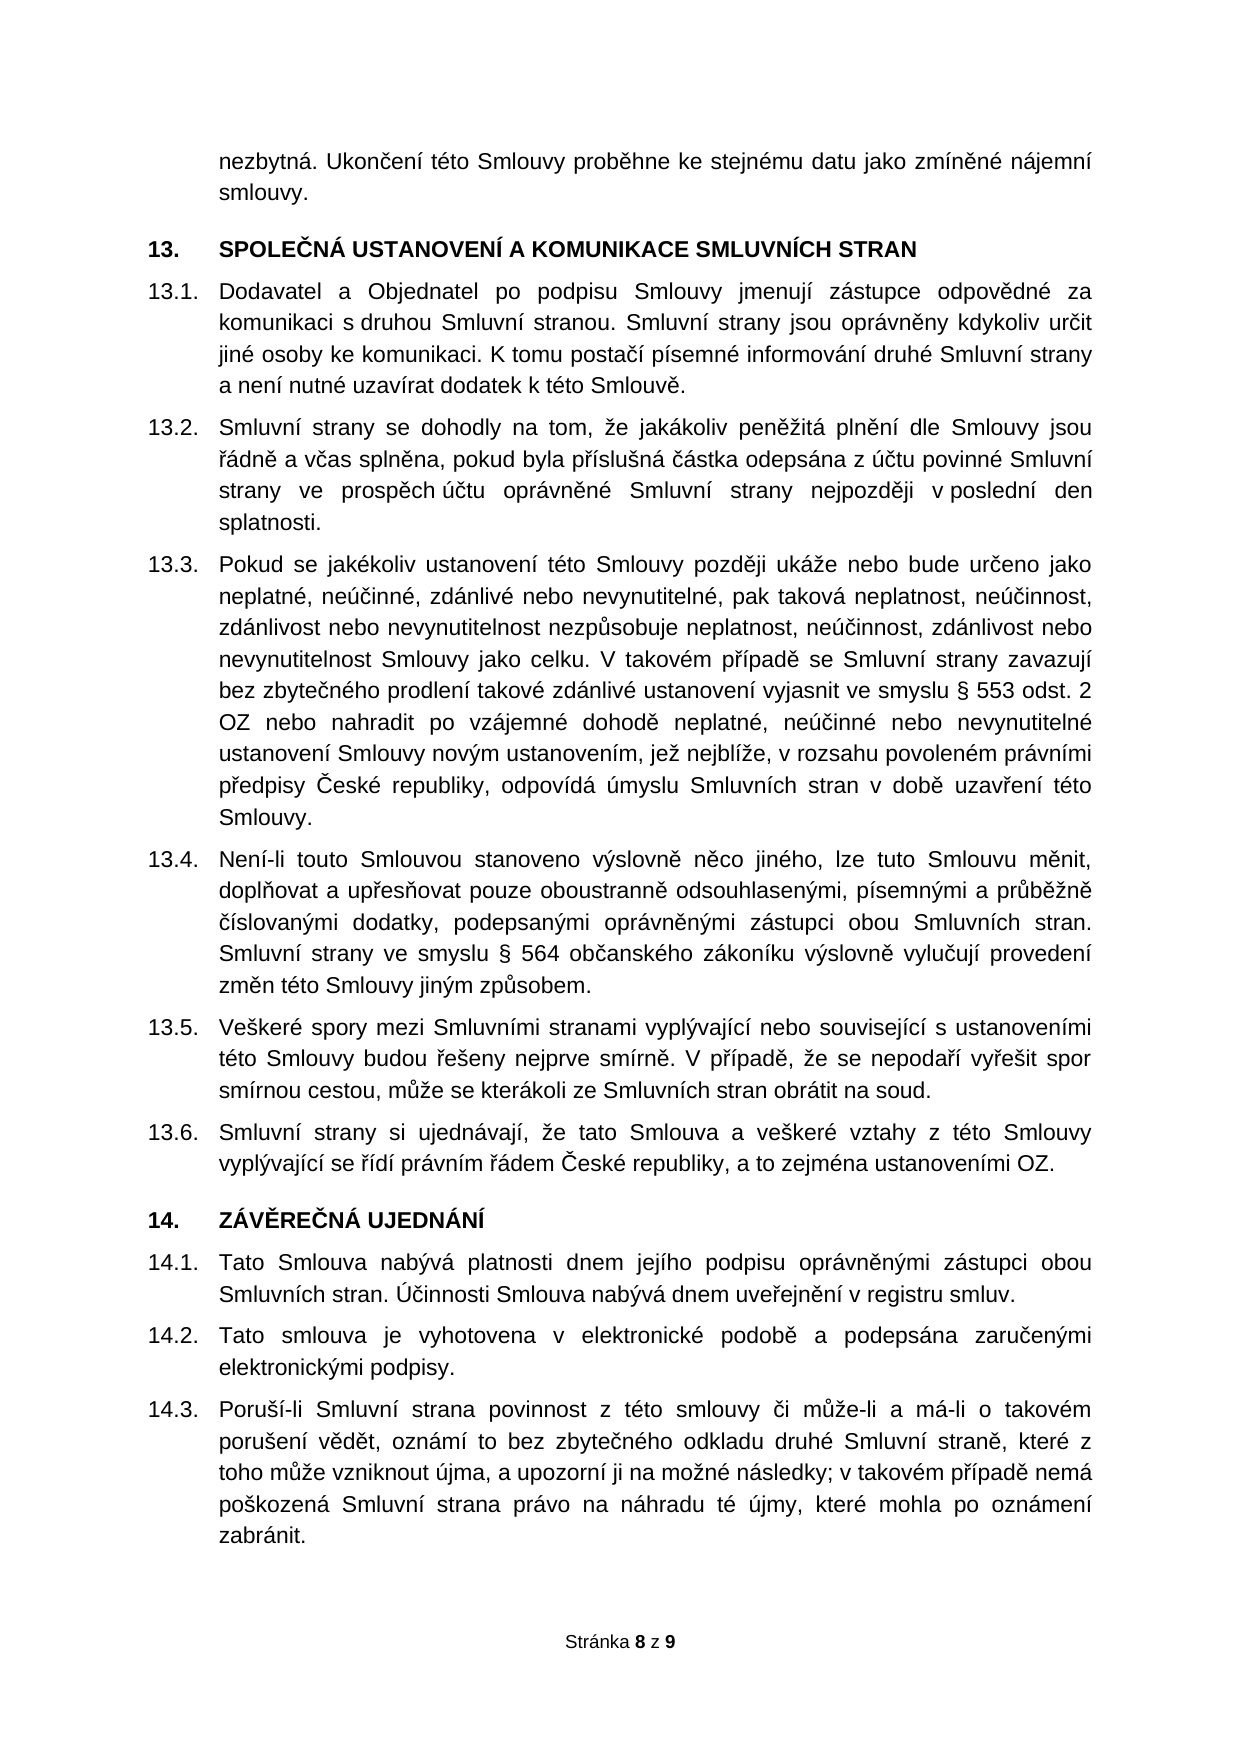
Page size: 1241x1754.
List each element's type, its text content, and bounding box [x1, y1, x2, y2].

list Tato smlouva je vyhotovena v elektronické podobě a podepsána zaručenými elektronickými podpisy. [148, 1322, 1093, 1380]
list Poruší-li Smluvní strana povinnost z této smlouvy či může-li a má-li o takovém porušení vědět, oznámí to bez zbytečného odkladu druhé Smluvní straně, které z toho může vzniknout újma, a upozorní ji na možné následky; v takovém případě nemá poškozená Smluvní strana právo na náhradu té újmy, které mohla po oznámení zabránit. [148, 1396, 1093, 1549]
list Dodavatel a Objednatel po podpisu Smlouvy jmenují zástupce odpovědné za komunikaci s druhou Smluvní stranou. Smluvní strany jsou oprávněny kdykoliv určit jiné osoby ke komunikaci. K tomu postačí písemné informování druhé Smluvní strany a není nutné uzavírat dodatek k této Smlouvě. [148, 278, 1093, 399]
list Smluvní strany se dohodly na tom, že jakákoliv peněžitá plnění dle Smlouvy jsou řádně a včas splněna, pokud byla příslušná částka odepsána z účtu povinné Smluvní strany ve prospěch účtu oprávněné Smluvní strany nejpozději v poslední den splatnosti. [148, 414, 1093, 535]
list Tato Smlouva nabývá platnosti dnem jejího podpisu oprávněnými zástupci obou Smluvních stran. Účinnosti Smlouva nabývá dnem uveřejnění v registru smluv. [148, 1249, 1093, 1307]
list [148, 148, 1093, 206]
list Pokud se jakékoliv ustanovení této Smlouvy později ukáže nebo bude určeno jako neplatné, neúčinné, zdánlivé nebo nevynutitelné, pak taková neplatnost, neúčinnost, zdánlivost nebo nevynutitelnost nezpůsobuje neplatnost, neúčinnost, zdánlivost nebo nevynutitelnost Smlouvy jako celku. V takovém případě se Smluvní strany zavazují bez zbytečného prodlení takové zdánlivé ustanovení vyjasnit ve smyslu § 553 odst. 2 OZ nebo nahradit po vzájemné dohodě neplatné, neúčinné nebo nevynutitelné ustanovení Smlouvy novým ustanovením, jež nejblíže, v rozsahu povoleném právními předpisy České republiky, odpovídá úmyslu Smluvních stran v době uzavření této Smlouvy. [148, 551, 1093, 830]
list Smluvní strany si ujednávají, že tato Smlouva a veškeré vztahy z této Smlouvy vyplývající se řídí právním řádem České republiky, a to zejména ustanoveními OZ. [148, 1119, 1093, 1177]
list Není-li touto Smlouvou stanoveno výslovně něco jiného, lze tuto Smlouvu měnit, doplňovat a upřesňovat pouze oboustranně odsouhlasenými, písemnými a průběžně číslovanými dodatky, podepsanými oprávněnými zástupci obou Smluvních stran. Smluvní strany ve smyslu § 564 občanského zákoníku výslovně vylučují provedení změn této Smlouvy jiným způsobem. [148, 846, 1093, 998]
list společná ustanovení a komunikace smluvních stran [148, 236, 1093, 262]
list Veškeré spory mezi Smluvními stranami vyplývající nebo související s ustanoveními této Smlouvy budou řešeny nejprve smírně. V případě, že se nepodaří vyřešit spor smírnou cestou, může se kterákoli ze Smluvních stran obrátit na soud. [148, 1014, 1093, 1103]
list Závěrečná ujednání [148, 1207, 1093, 1233]
